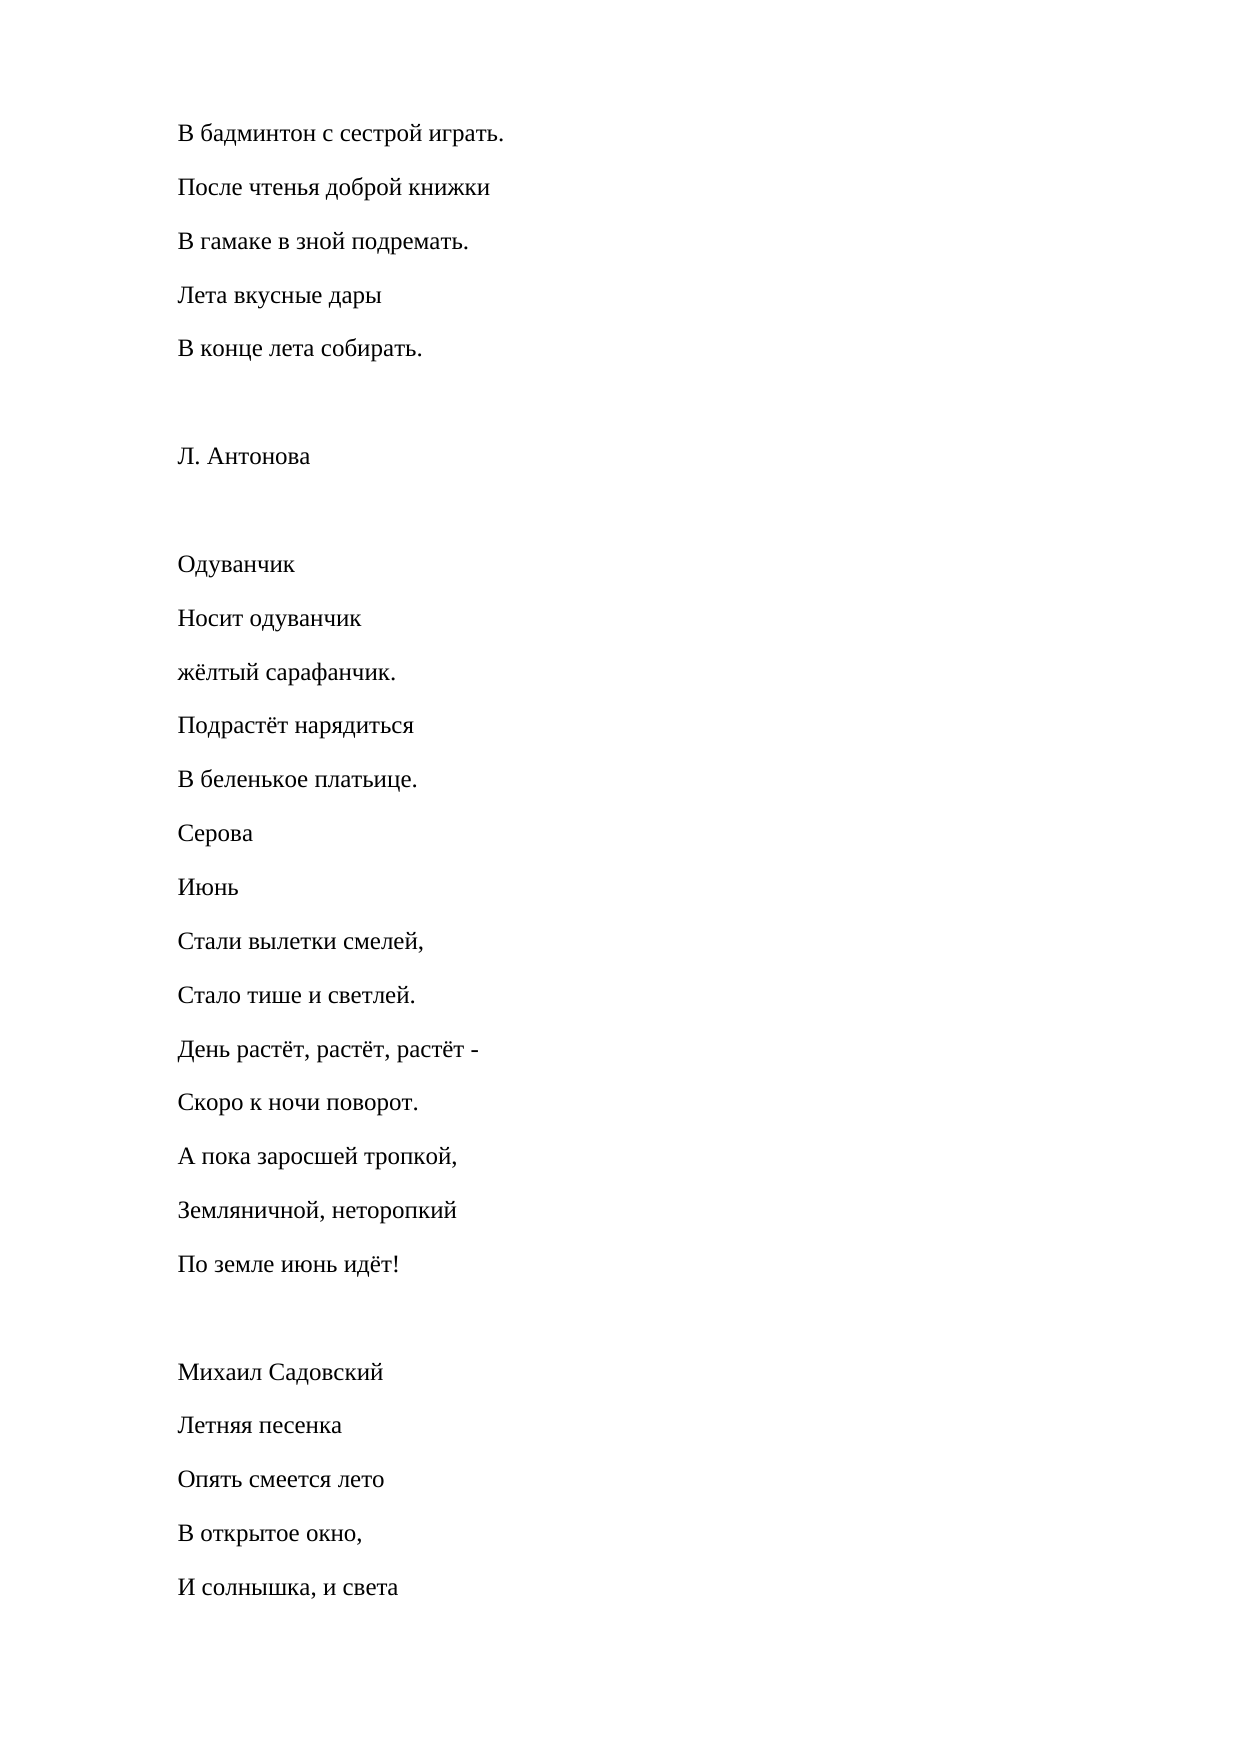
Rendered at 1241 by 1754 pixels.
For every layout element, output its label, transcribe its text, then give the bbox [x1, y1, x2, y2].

text Опять смеется лето [177, 1464, 1152, 1493]
text Июнь [177, 872, 1152, 901]
text А пока заросшей тропкой, [177, 1141, 1152, 1170]
text День растёт, растёт, растёт - [177, 1034, 1152, 1062]
text Скоро к ночи поворот. [177, 1087, 1152, 1116]
text Земляничной, неторопкий [177, 1195, 1152, 1224]
text В бадминтон с сестрой играть. [177, 118, 1152, 147]
text В гамаке в зной подремать. [177, 226, 1152, 254]
text И солнышка, и света [177, 1572, 1152, 1601]
text Серова [177, 818, 1152, 847]
text Подрастёт нарядиться [177, 711, 1152, 739]
text В открытое окно, [177, 1518, 1152, 1547]
text жёлтый сарафанчик. [177, 657, 1152, 685]
text По земле июнь идёт! [177, 1249, 1152, 1278]
text Лета вкусные дары [177, 280, 1152, 308]
text Стало тише и светлей. [177, 980, 1152, 1008]
text После чтенья доброй книжки [177, 172, 1152, 201]
text Л. Антонова [177, 441, 1152, 470]
text В конце лета собирать. [177, 333, 1152, 362]
text Летняя песенка [177, 1411, 1152, 1439]
text Носит одуванчик [177, 603, 1152, 632]
text Одуванчик [177, 549, 1152, 578]
text Стали вылетки смелей, [177, 926, 1152, 955]
text В беленькое платьице. [177, 764, 1152, 793]
text Михаил Садовский [177, 1357, 1152, 1386]
